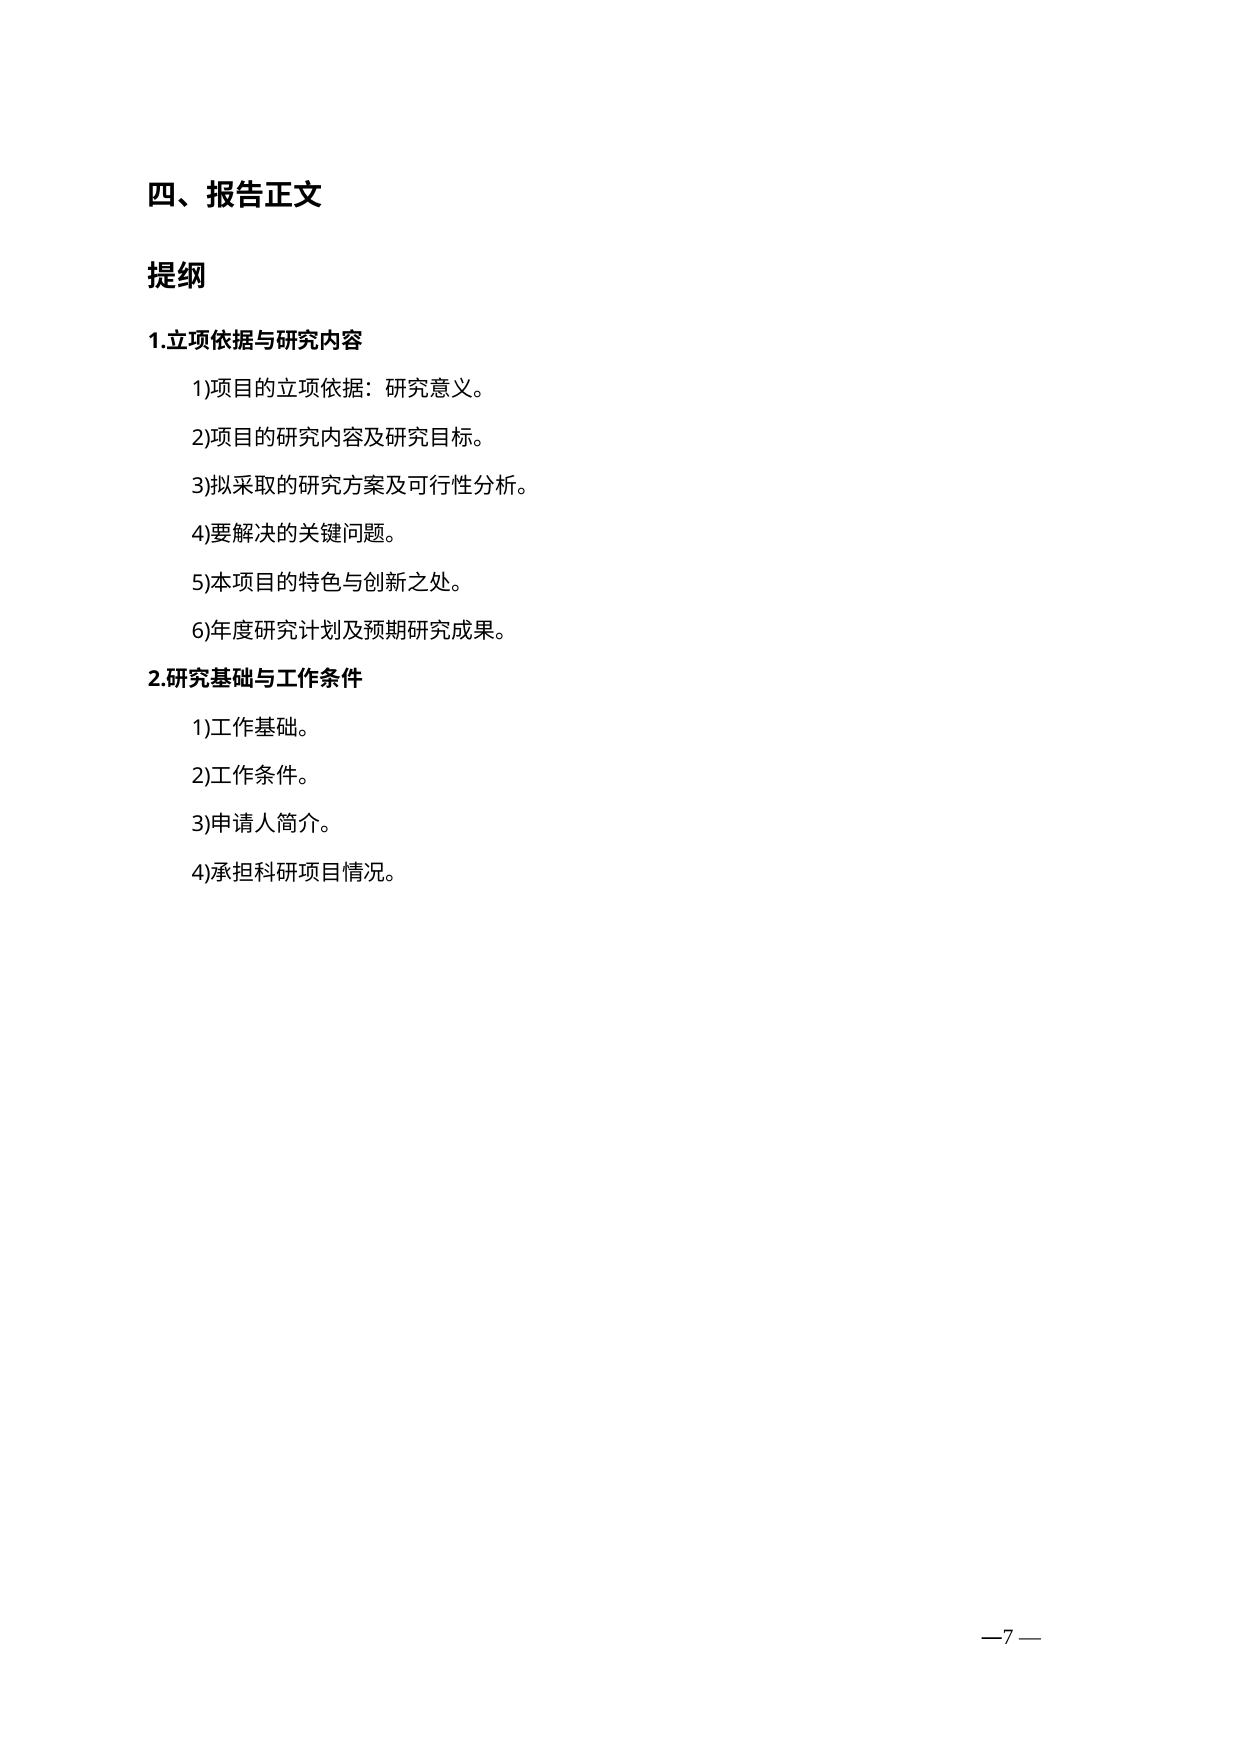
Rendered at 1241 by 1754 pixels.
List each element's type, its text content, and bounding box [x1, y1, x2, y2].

text 1)项目的立项依据：研究意义。 [148, 371, 1092, 403]
text 四、报告正文 [148, 160, 1092, 225]
text 2)项目的研究内容及研究目标。 [148, 419, 1092, 452]
text 4)要解决的关键问题。 [148, 516, 1092, 548]
text 3)申请人简介。 [148, 806, 1092, 838]
text 3)拟采取的研究方案及可行性分析。 [148, 467, 1092, 500]
text 1)工作基础。 [148, 709, 1092, 742]
text 5)本项目的特色与创新之处。 [148, 564, 1092, 597]
text 2.研究基础与工作条件 [148, 661, 1092, 693]
text 提纲 [148, 241, 1092, 306]
text 6)年度研究计划及预期研究成果。 [148, 612, 1092, 645]
text 2)工作条件。 [148, 757, 1092, 790]
text 4)承担科研项目情况。 [148, 854, 1092, 887]
text 1.立项依据与研究内容 [148, 322, 1092, 355]
